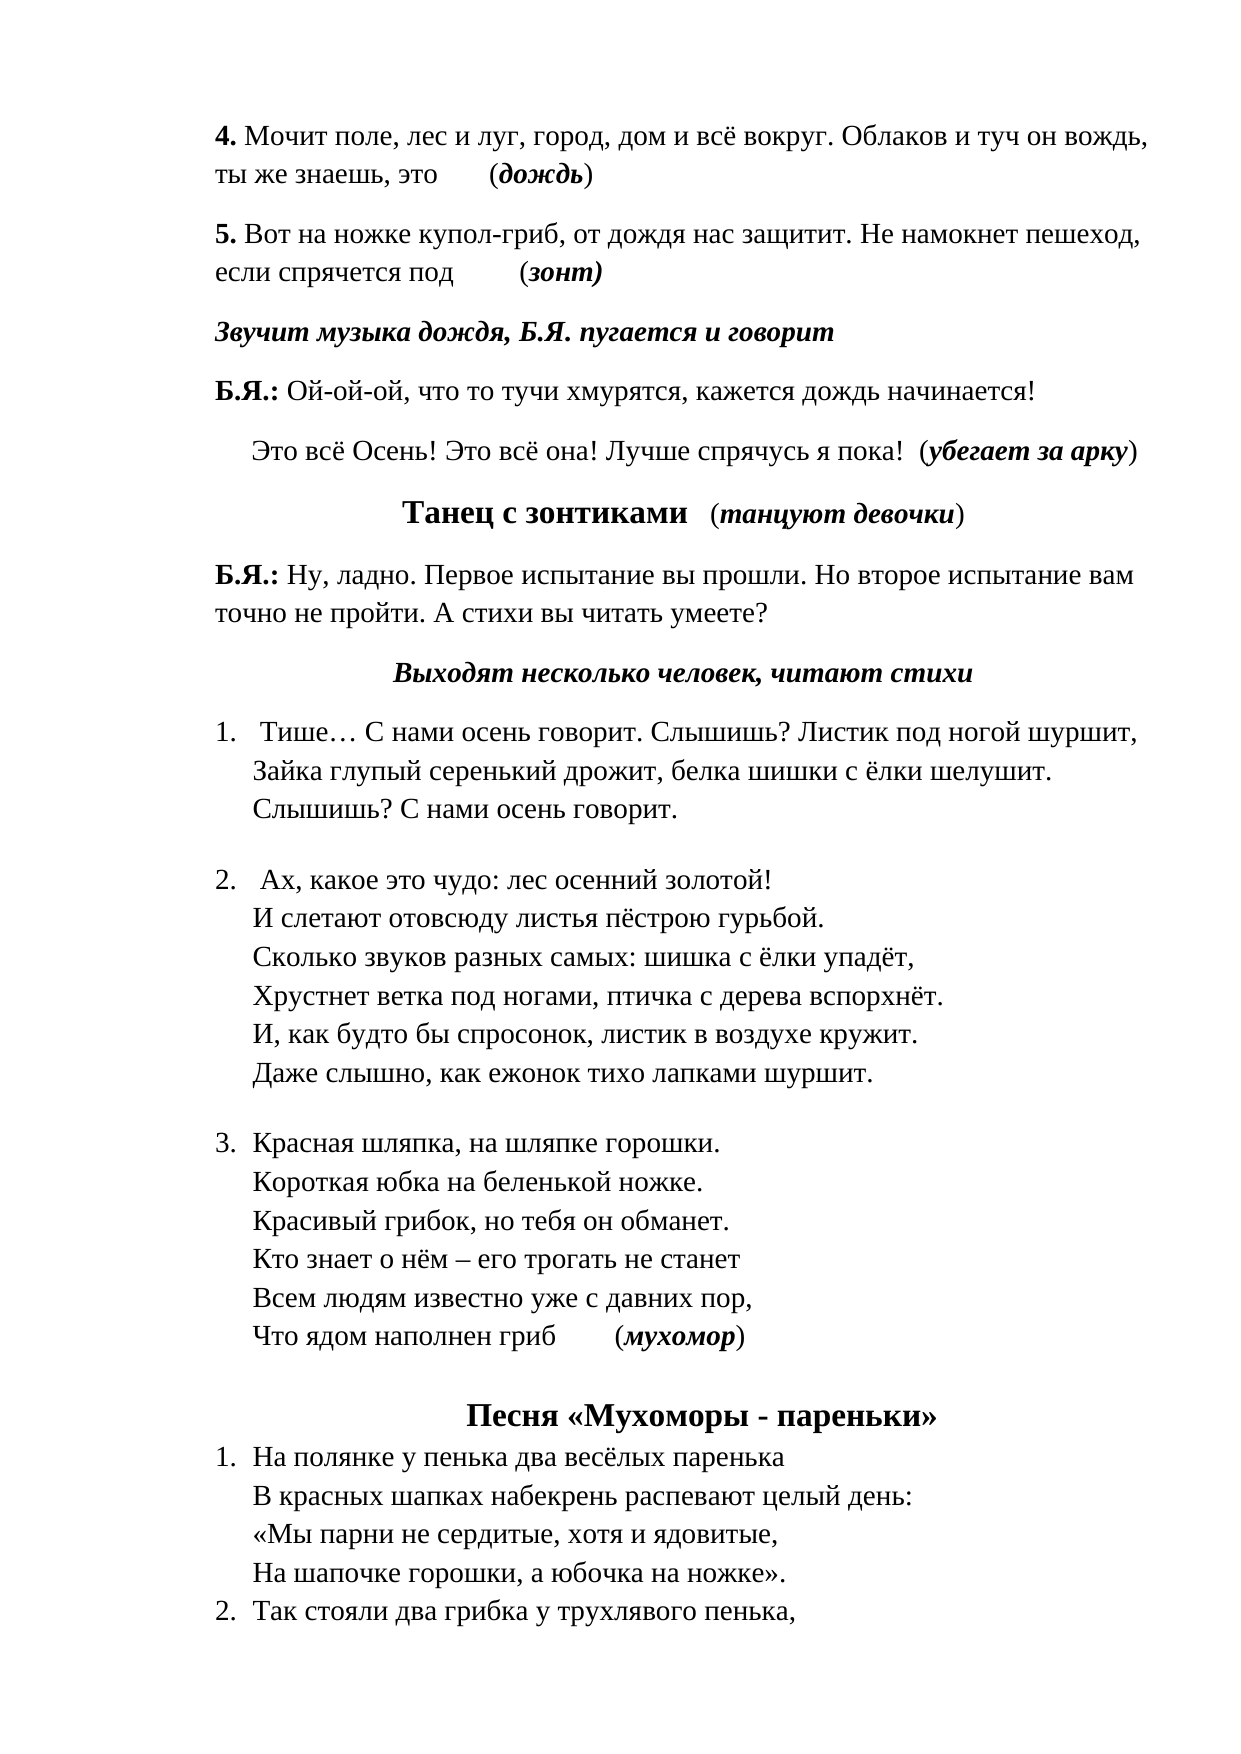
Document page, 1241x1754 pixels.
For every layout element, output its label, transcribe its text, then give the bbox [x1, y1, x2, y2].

text Это всё Осень! Это всё она! Лучше спрячусь я пока! (убегает за арку) [215, 433, 1152, 466]
list Зайка глупый серенький дрожит, белка шишки с ёлки шелушит. [252, 753, 1152, 786]
text Б.Я.: Ну, ладно. Первое испытание вы прошли. Но второе испытание вам точно не пройти. А стихи вы читать умеете? [215, 557, 1152, 629]
list На шапочке горошки, а юбочка на ножке». [252, 1555, 1152, 1588]
list Даже слышно, как ежонок тихо лапками шуршит. [252, 1055, 1152, 1088]
list «Мы парни не сердитые, хотя и ядовитые, [252, 1516, 1152, 1550]
list Слышишь? С нами осень говорит. [252, 791, 1152, 825]
list На полянке у пенька два весёлых паренька [215, 1439, 1152, 1473]
list Всем людям известно уже с давних пор, [252, 1280, 1152, 1313]
list Что ядом наполнен гриб (мухомор) [252, 1318, 1152, 1352]
list И слетают отовсюду листья пёстрою гурьбой. [252, 901, 1152, 934]
text 4. Мочит поле, лес и луг, город, дом и всё вокруг. Облаков и туч он вождь, ты же знаешь, это (дождь) [215, 118, 1152, 190]
list Тише… С нами осень говорит. Слышишь? Листик под ногой шуршит, [215, 714, 1152, 748]
list Короткая юбка на беленькой ножке. [252, 1164, 1152, 1198]
list Так стояли два грибка у трухлявого пенька, [215, 1593, 1152, 1627]
list Красивый грибок, но тебя он обманет. [252, 1203, 1152, 1236]
text Звучит музыка дождя, Б.Я. пугается и говорит [215, 314, 1152, 347]
list В красных шапках набекрень распевают целый день: [252, 1478, 1152, 1511]
list Сколько звуков разных самых: шишка с ёлки упадёт, [252, 939, 1152, 973]
list Хрустнет ветка под ногами, птичка с дерева вспорхнёт. [252, 978, 1152, 1011]
list Ах, какое это чудо: лес осенний золотой! [215, 862, 1152, 896]
text Танец с зонтиками (танцуют девочки) [215, 492, 1152, 530]
text 5. Вот на ножке купол-гриб, от дождя нас защитит. Не намокнет пешеход, если спрячется под (зонт) [215, 216, 1152, 288]
list Красная шляпка, на шляпке горошки. [215, 1126, 1152, 1159]
list И, как будто бы спросонок, листик в воздухе кружит. [252, 1016, 1152, 1050]
text Б.Я.: Ой-ой-ой, что то тучи хмурятся, кажется дождь начинается! [215, 373, 1152, 407]
text Выходят несколько человек, читают стихи [215, 655, 1152, 688]
list Кто знает о нём – его трогать не станет [252, 1241, 1152, 1275]
list Песня «Мухоморы - пареньки» [252, 1395, 1152, 1434]
